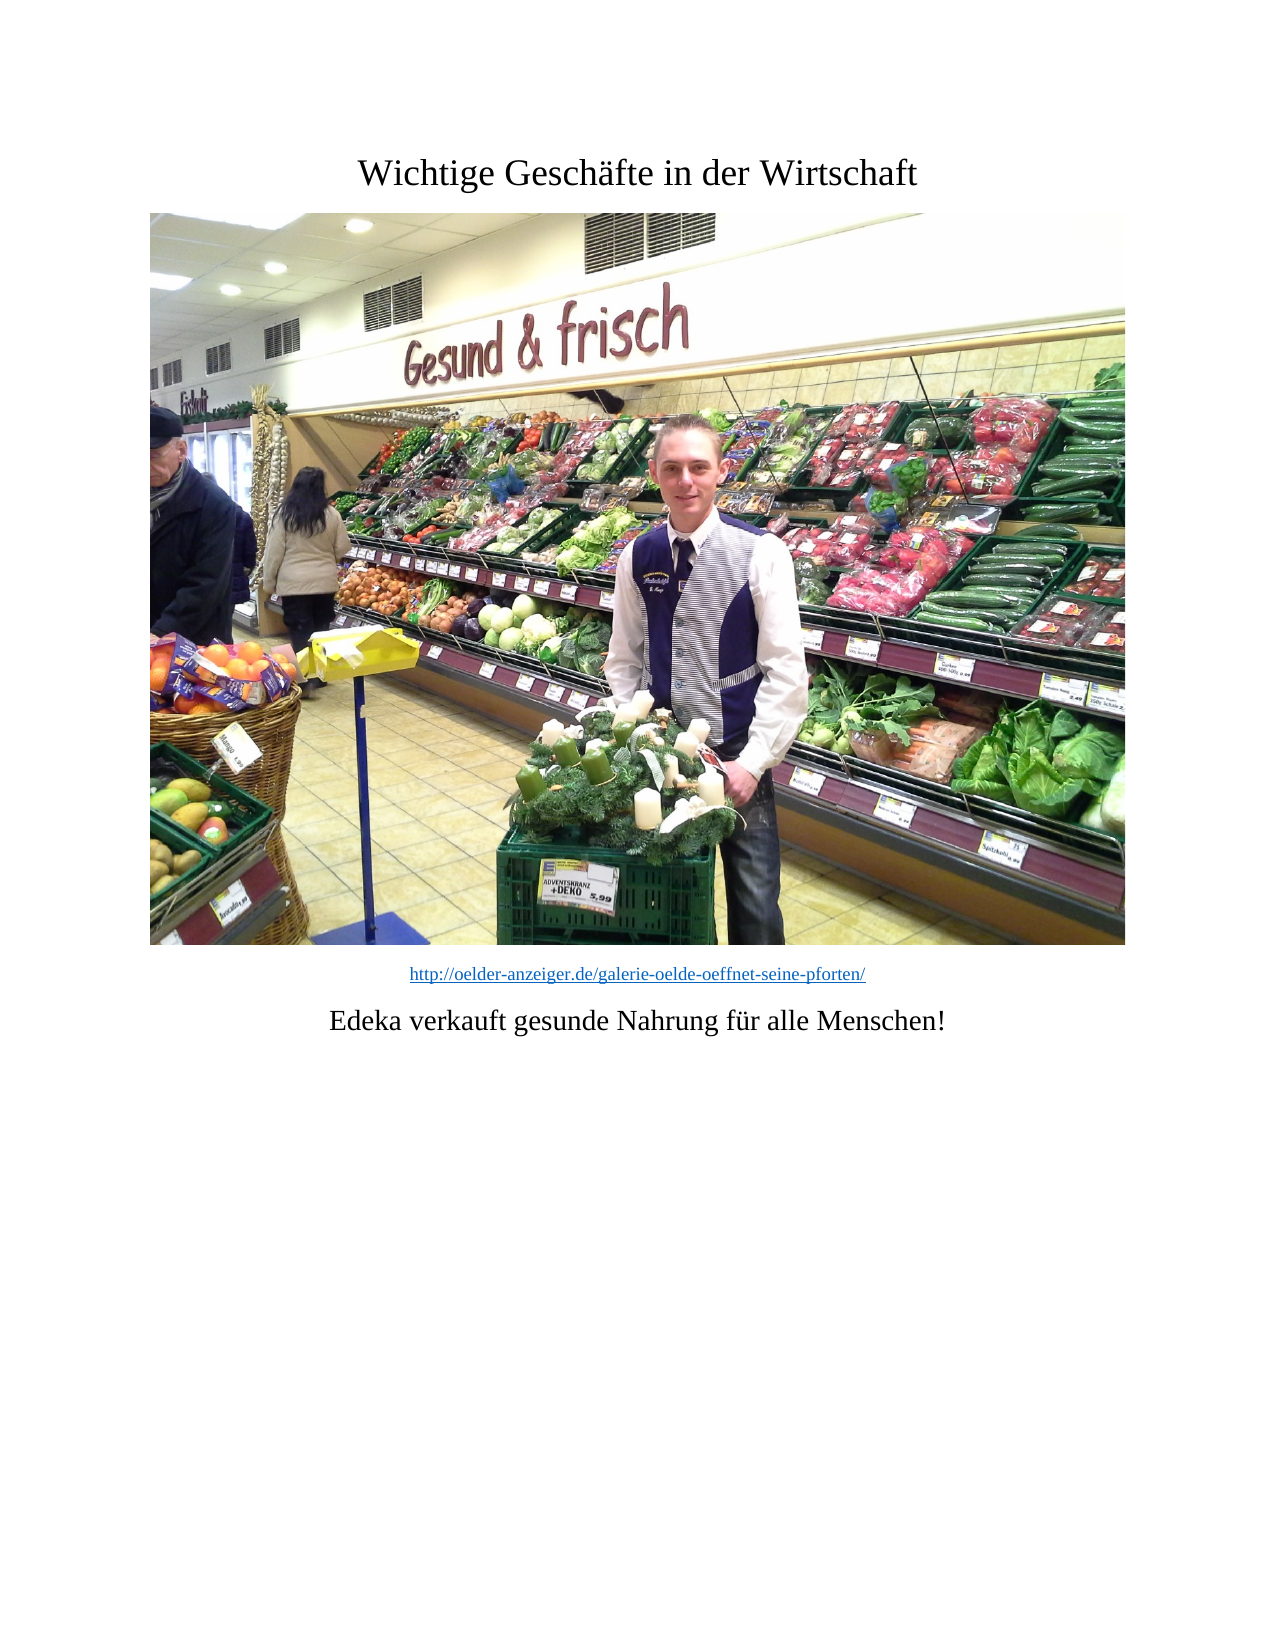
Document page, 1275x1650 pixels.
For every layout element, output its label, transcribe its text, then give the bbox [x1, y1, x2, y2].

text http://oelder-anzeiger.de/galerie-oelde-oeffnet-seine-pforten/ [150, 963, 1125, 985]
text Edeka verkauft gesunde Nahrung für alle Menschen! [150, 1003, 1125, 1037]
picture [150, 213, 1125, 945]
text Wichtige Geschäfte in der Wirtschaft [150, 150, 1125, 193]
